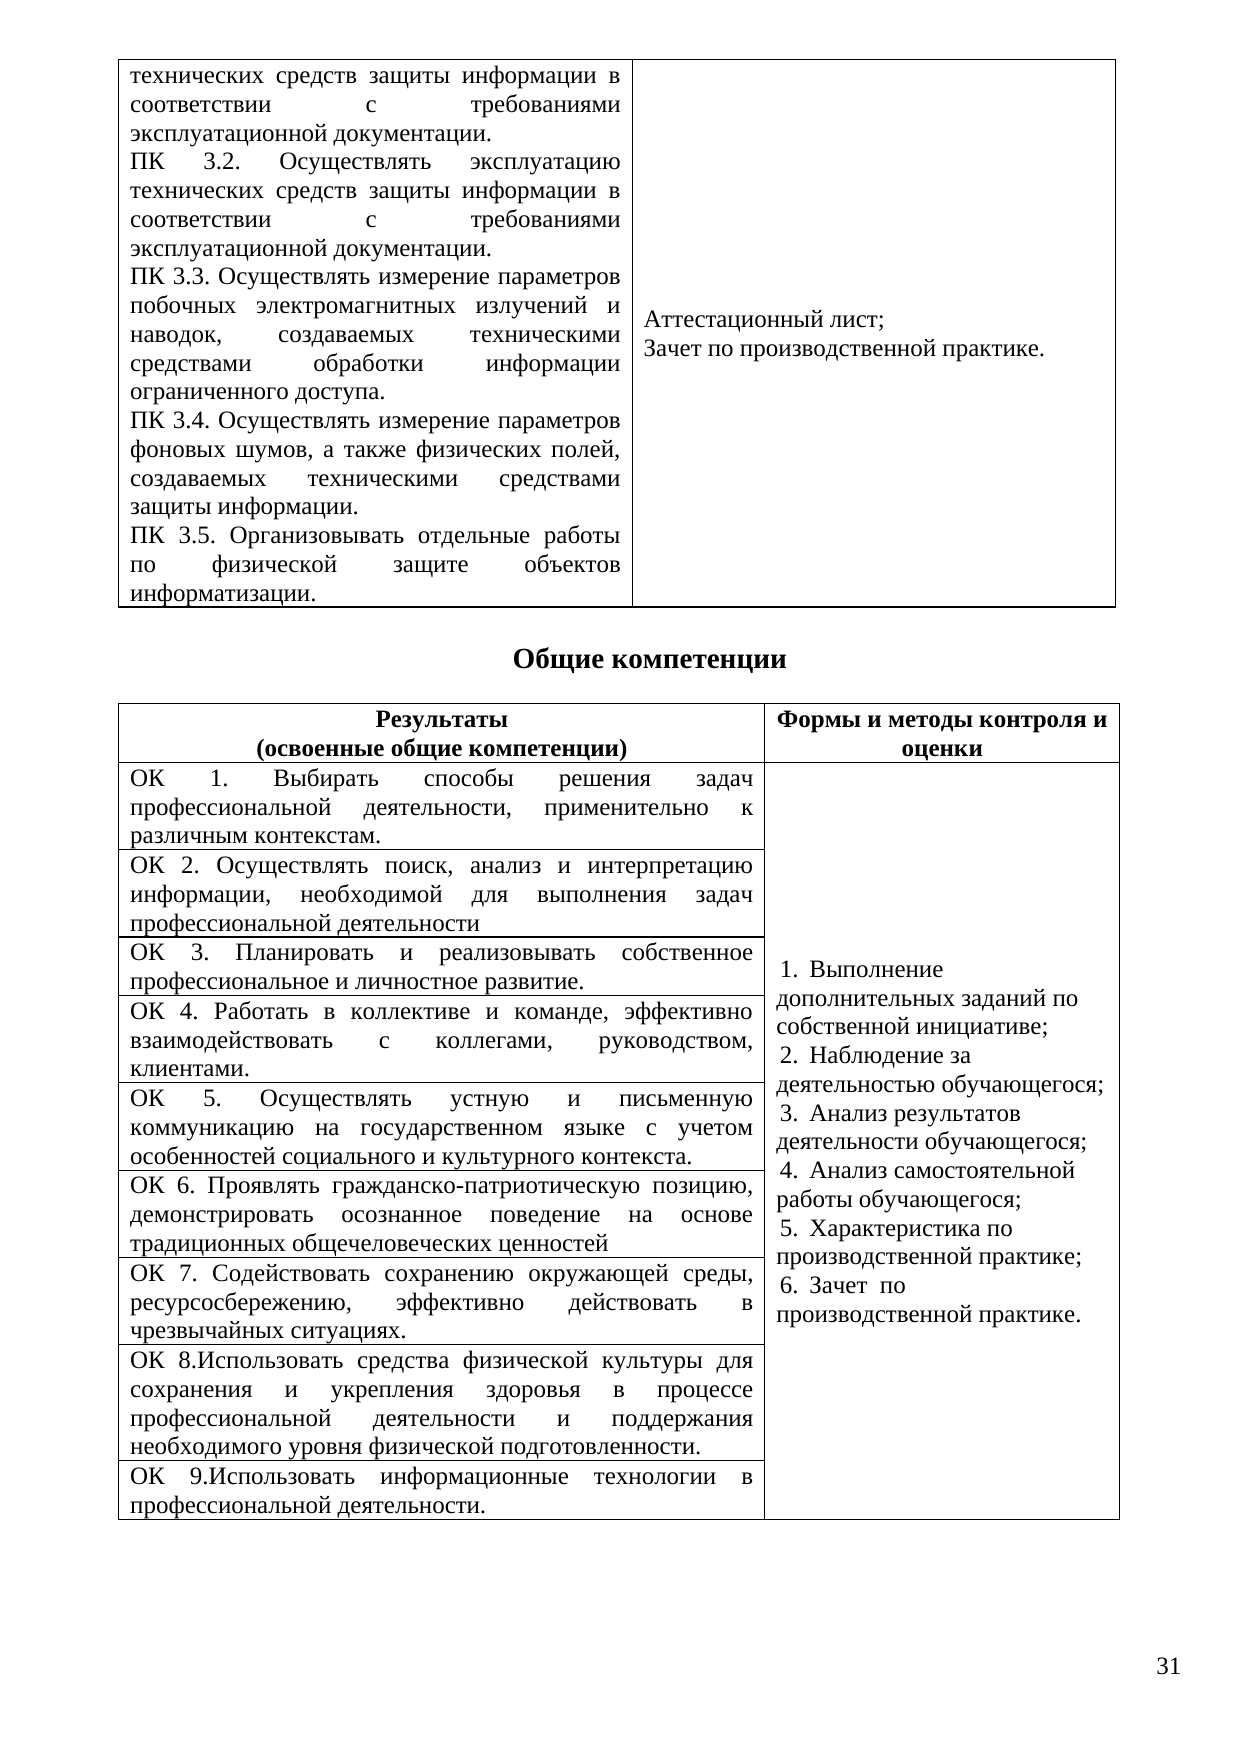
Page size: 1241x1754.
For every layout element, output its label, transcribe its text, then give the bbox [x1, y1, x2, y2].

table_cell ОК 6. Проявлять гражданско-патриотическую позицию, демонстрировать осознанное поведение на основе традиционных общечеловеческих ценностей [119, 1171, 764, 1257]
table_cell ОК 3. Планировать и реализовывать собственное профессиональное и личностное развитие. [119, 938, 764, 995]
table_header Результаты (освоенные общие компетенции) [119, 704, 764, 762]
table_cell ОК 5. Осуществлять устную и письменную коммуникацию на государственном языке с учетом особенностей социального и культурного контекста. [119, 1083, 764, 1169]
table_cell ОК 2. Осуществлять поиск, анализ и интерпретацию информации, необходимой для выполнения задач профессиональной деятельности [119, 850, 764, 936]
table_header Формы и методы контроля и оценки [765, 704, 1119, 762]
text Общие компетенции [118, 641, 1181, 674]
table_cell ОК 1. Выбирать способы решения задач профессиональной деятельности, применительно к различным контекстам. [119, 763, 764, 849]
table_cell ОК 7. Содействовать сохранению окружающей среды, ресурсосбережению, эффективно действовать в чрезвычайных ситуациях. [119, 1258, 764, 1344]
table_cell ОК 4. Работать в коллективе и команде, эффективно взаимодействовать с коллегами, руководством, клиентами. [119, 996, 764, 1082]
table_cell ОК 9.Использовать информационные технологии в профессиональной деятельности. [119, 1461, 764, 1519]
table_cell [633, 60, 1115, 606]
table_cell Выполнение дополнительных заданий по собственной инициативе; Наблюдение за деятельностью обучающегося; Анализ результатов деятельности обучающегося; Анализ самостоятельной работы обучающегося; Характеристика по производственной практике; Зачет по производственной практике. [765, 763, 1119, 1519]
table_cell ОК 8.Использовать средства физической культуры для сохранения и укрепления здоровья в процессе профессиональной деятельности и поддержания необходимого уровня физической подготовленности. [119, 1345, 764, 1460]
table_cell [119, 60, 632, 606]
